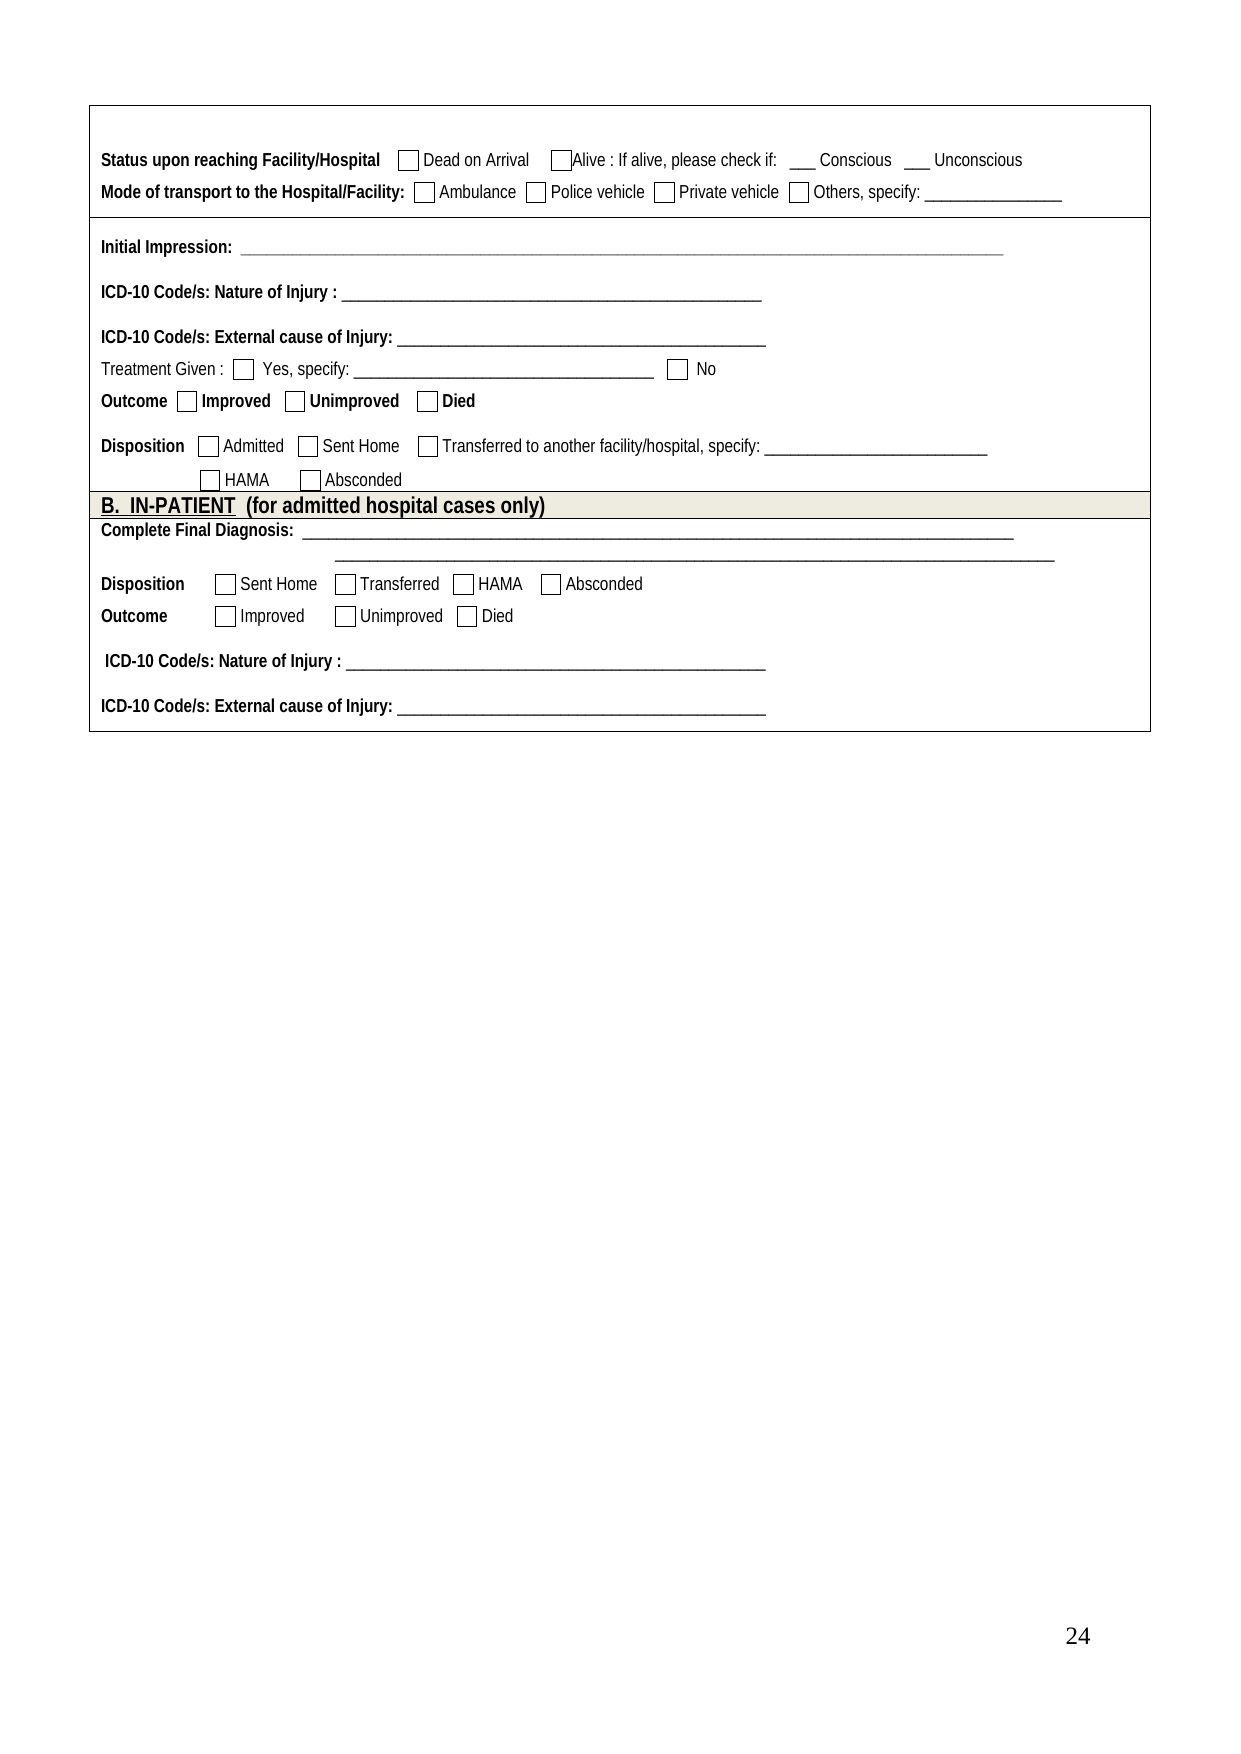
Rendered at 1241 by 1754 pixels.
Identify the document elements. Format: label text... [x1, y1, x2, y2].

table_cell Status upon reaching Facility/Hospital Dead on Arrival Alive : If alive, please check if: ___ Conscious ___ Unconscious Mode of transport to the Hospital/Facility: Ambulance Police vehicle Private vehicle Others, specify: ________________ [90, 106, 1150, 217]
table_cell Initial Impression: _________________________________________________________________________________________ ICD-10 Code/s: Nature of Injury : _________________________________________________ ICD-10 Code/s: External cause of Injury: ___________________________________________ Treatment Given : Yes, specify: ___________________________________ No Outcome Improved Unimproved Died Disposition Admitted Sent Home Transferred to another facility/hospital, specify: __________________________ HAMA Absconded [90, 218, 1150, 491]
table_cell B. IN-PATIENT (for admitted hospital cases only) [90, 492, 1150, 518]
table_cell Complete Final Diagnosis: ___________________________________________________________________________________ ____________________________________________________________________________________ Disposition Sent Home Transferred HAMA Absconded Outcome Improved Unimproved Died ICD-10 Code/s: Nature of Injury : _________________________________________________ ICD-10 Code/s: External cause of Injury: ___________________________________________ [90, 519, 1150, 731]
